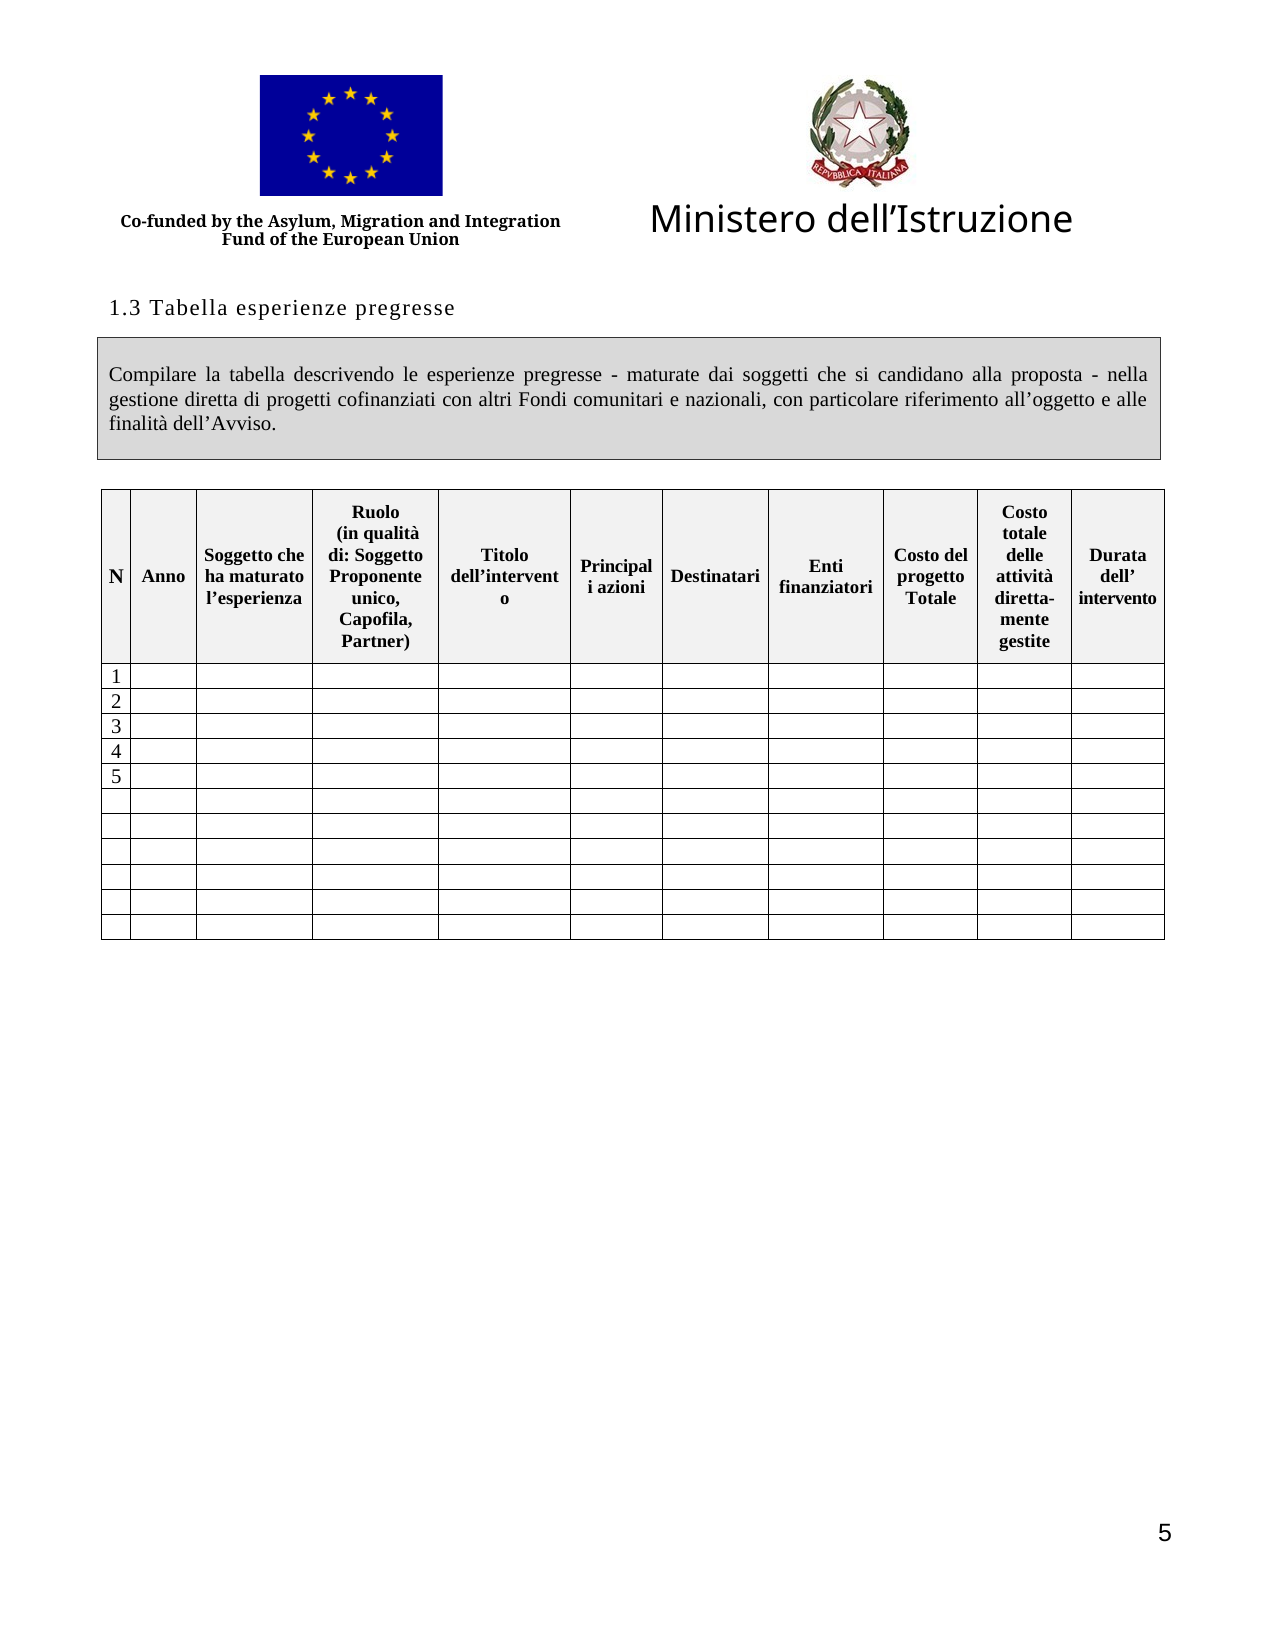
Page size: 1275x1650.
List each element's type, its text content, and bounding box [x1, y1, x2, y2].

table_cell [197, 915, 312, 939]
table_cell [663, 714, 768, 738]
table_cell [884, 789, 977, 813]
table_cell [439, 865, 570, 888]
table_header Enti finanziatori [769, 490, 883, 663]
table_cell [769, 890, 883, 914]
table_cell [131, 689, 196, 713]
table_cell [313, 764, 438, 788]
table_cell [769, 814, 883, 838]
table_cell [884, 689, 977, 713]
table_cell [439, 915, 570, 939]
table_cell [769, 789, 883, 813]
table_cell [131, 865, 196, 888]
table_cell [1072, 814, 1164, 838]
table_cell [663, 739, 768, 763]
subtitle 1.3 Tabella esperienze pregresse [109, 294, 1172, 321]
table_cell [197, 664, 312, 688]
table_header Destinatari [663, 490, 768, 663]
table_cell [978, 789, 1071, 813]
table_cell [571, 764, 662, 788]
table_cell [571, 865, 662, 888]
table_header Ruolo (in qualità di: Soggetto Proponente unico, Capofila, Partner) [313, 490, 438, 663]
table_cell [663, 764, 768, 788]
table_cell [197, 689, 312, 713]
table_cell 4 [102, 739, 130, 763]
table_cell [571, 664, 662, 688]
table_cell [663, 814, 768, 838]
table_cell [1072, 865, 1164, 888]
table_cell [769, 839, 883, 863]
table_cell [571, 739, 662, 763]
table_cell [102, 890, 130, 914]
table_cell [131, 915, 196, 939]
table_cell [313, 664, 438, 688]
table_cell [769, 739, 883, 763]
table_header Anno [131, 490, 196, 663]
table_cell [439, 689, 570, 713]
table_cell [313, 739, 438, 763]
table_cell [131, 664, 196, 688]
picture [806, 75, 917, 192]
table_cell [769, 714, 883, 738]
table_cell [978, 865, 1071, 888]
table_cell [197, 839, 312, 863]
table_cell [769, 865, 883, 888]
table_cell [769, 764, 883, 788]
table_cell [978, 890, 1071, 914]
table_cell [197, 814, 312, 838]
table_cell [439, 739, 570, 763]
table_cell [663, 865, 768, 888]
table_cell [978, 664, 1071, 688]
table_header Soggetto che ha maturato l’esperienza [197, 490, 312, 663]
table_header Principali azioni [571, 490, 662, 663]
table_cell [313, 789, 438, 813]
table_cell [102, 865, 130, 888]
table_cell [131, 739, 196, 763]
table_cell [571, 915, 662, 939]
table_cell [131, 764, 196, 788]
table_cell [978, 714, 1071, 738]
table_cell [884, 764, 977, 788]
table_cell [439, 789, 570, 813]
table_cell [978, 839, 1071, 863]
table_cell [197, 739, 312, 763]
table_cell [978, 814, 1071, 838]
table_header Costo totale delle attività diretta-mente gestite [978, 490, 1071, 663]
table_cell [102, 814, 130, 838]
table_cell [884, 814, 977, 838]
table_header Durata dell’ intervento [1072, 490, 1164, 663]
table_cell [1072, 915, 1164, 939]
table_cell 5 [102, 764, 130, 788]
table_cell [102, 839, 130, 863]
table_cell [197, 764, 312, 788]
table_cell [1072, 839, 1164, 863]
table_cell [197, 714, 312, 738]
table_cell [978, 764, 1071, 788]
table_cell [439, 890, 570, 914]
table_cell [313, 839, 438, 863]
table_cell [102, 789, 130, 813]
table_header Costo del progetto Totale [884, 490, 977, 663]
table_cell [439, 814, 570, 838]
table_cell [1072, 764, 1164, 788]
table_cell [663, 915, 768, 939]
table_cell [884, 890, 977, 914]
table_cell [1072, 789, 1164, 813]
table_cell [978, 739, 1071, 763]
table_cell 1 [102, 664, 130, 688]
table_cell [1072, 664, 1164, 688]
table_cell [131, 839, 196, 863]
table_cell [102, 915, 130, 939]
table_cell [769, 689, 883, 713]
table_cell [1072, 890, 1164, 914]
table_cell 3 [102, 714, 130, 738]
table_cell [571, 839, 662, 863]
table_cell [1072, 689, 1164, 713]
table_cell [313, 865, 438, 888]
table_cell [1072, 739, 1164, 763]
table_cell [313, 689, 438, 713]
table_cell [571, 789, 662, 813]
table_cell [571, 689, 662, 713]
table_cell [884, 714, 977, 738]
table_header N [102, 490, 130, 663]
table_cell [663, 890, 768, 914]
table_cell [131, 814, 196, 838]
table_cell [978, 689, 1071, 713]
table_header Titolo dell’intervento [439, 490, 570, 663]
table_header Compilare la tabella descrivendo le esperienze pregresse - maturate dai soggetti che si candidano alla proposta - nella gestione diretta di progetti cofinanziati con altri Fondi comunitari e nazionali, con particolare riferimento all’oggetto e alle finalità dell’Avviso. [98, 338, 1160, 459]
table_cell [131, 714, 196, 738]
table_cell [884, 839, 977, 863]
table_cell [313, 714, 438, 738]
table_cell [884, 915, 977, 939]
table_cell [571, 814, 662, 838]
table_cell [197, 865, 312, 888]
table_cell [197, 789, 312, 813]
table_cell [884, 865, 977, 888]
table_cell [663, 789, 768, 813]
table_cell [884, 739, 977, 763]
table_cell [439, 839, 570, 863]
table_cell [663, 689, 768, 713]
picture [259, 75, 443, 196]
table_cell 2 [102, 689, 130, 713]
table_cell [884, 664, 977, 688]
table_cell [663, 664, 768, 688]
table_cell [571, 890, 662, 914]
table_cell [131, 789, 196, 813]
table_cell [769, 664, 883, 688]
table_cell [313, 915, 438, 939]
table_cell [439, 764, 570, 788]
table_cell [978, 915, 1071, 939]
table_cell [1072, 714, 1164, 738]
table_cell [313, 814, 438, 838]
table_cell [571, 714, 662, 738]
table_cell [313, 890, 438, 914]
table_cell [197, 890, 312, 914]
table_cell [439, 664, 570, 688]
table_cell [439, 714, 570, 738]
table_cell [131, 890, 196, 914]
table_cell [663, 839, 768, 863]
table_cell [769, 915, 883, 939]
